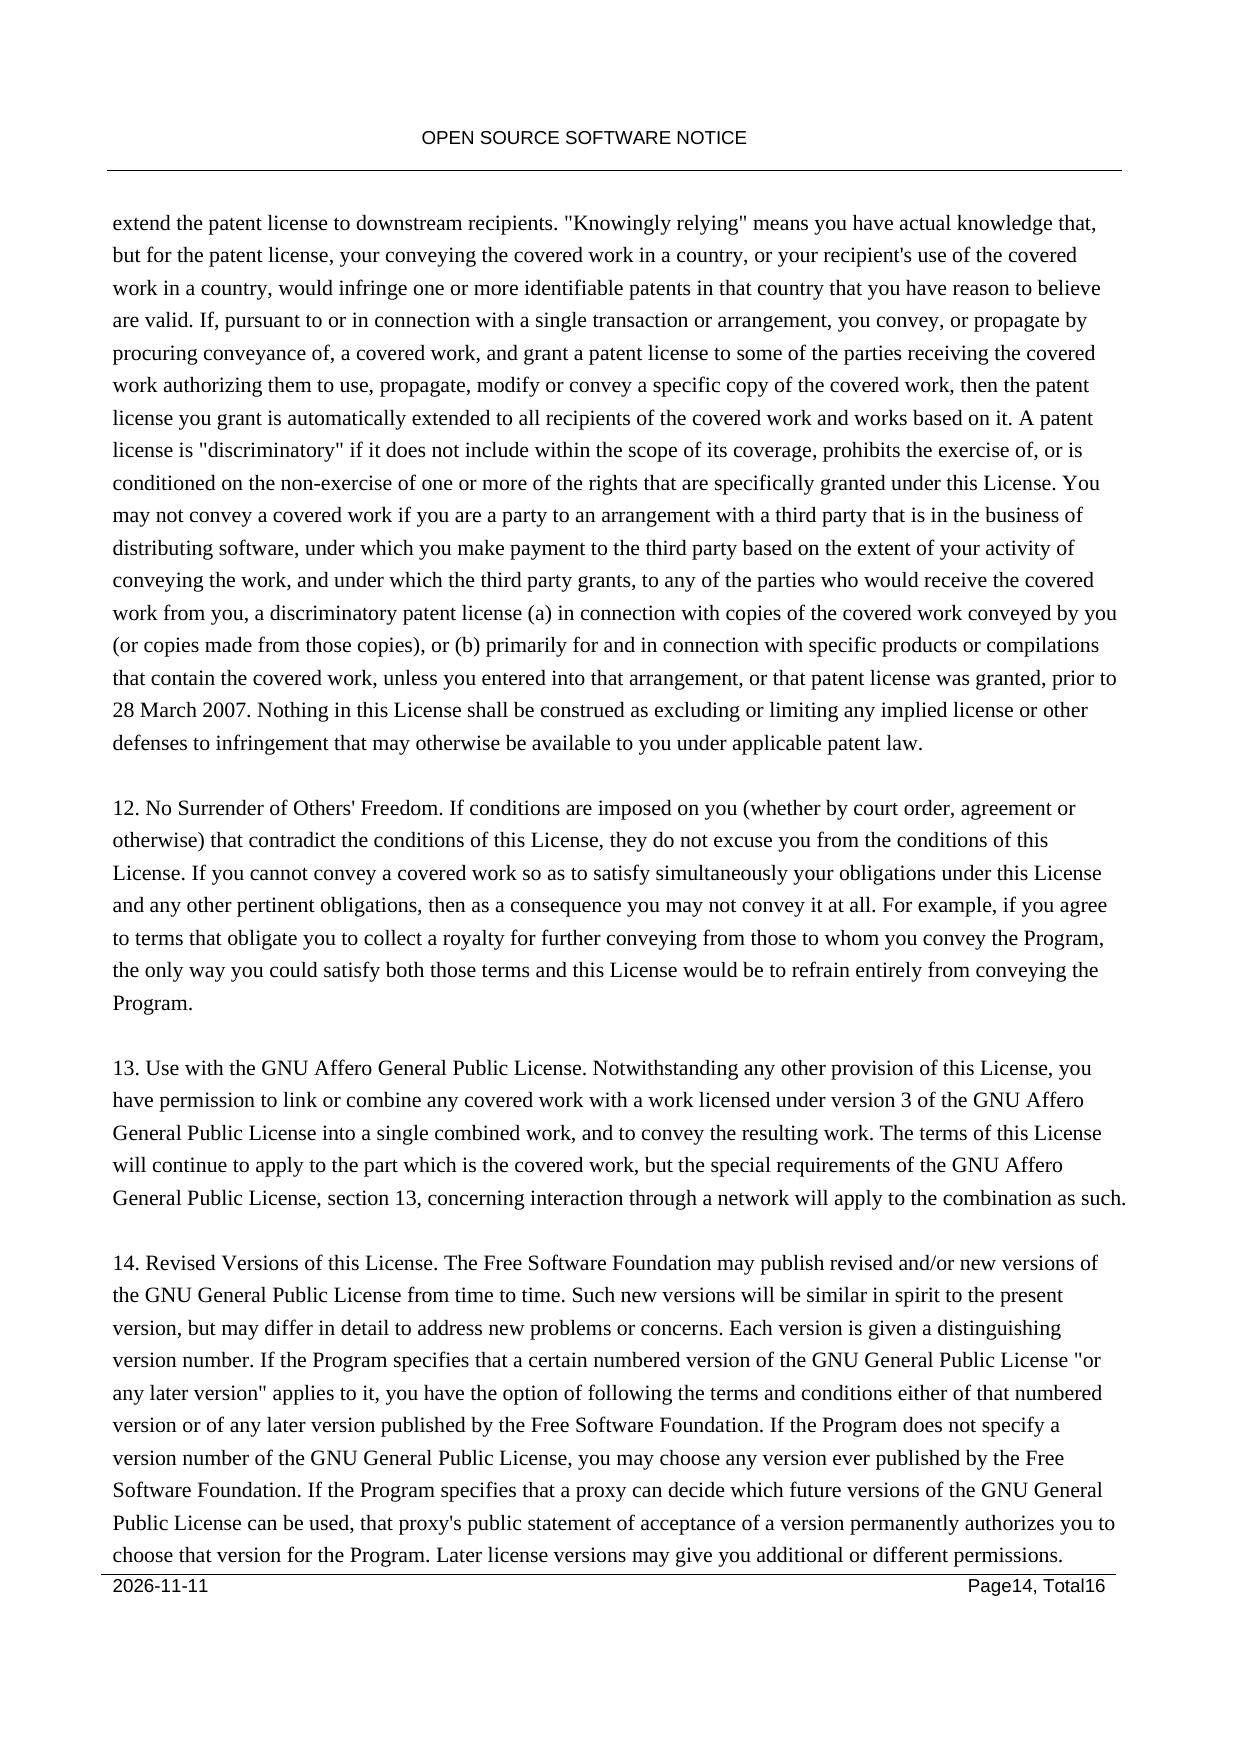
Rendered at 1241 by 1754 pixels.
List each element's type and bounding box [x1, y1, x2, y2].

text [112, 206, 1128, 1571]
